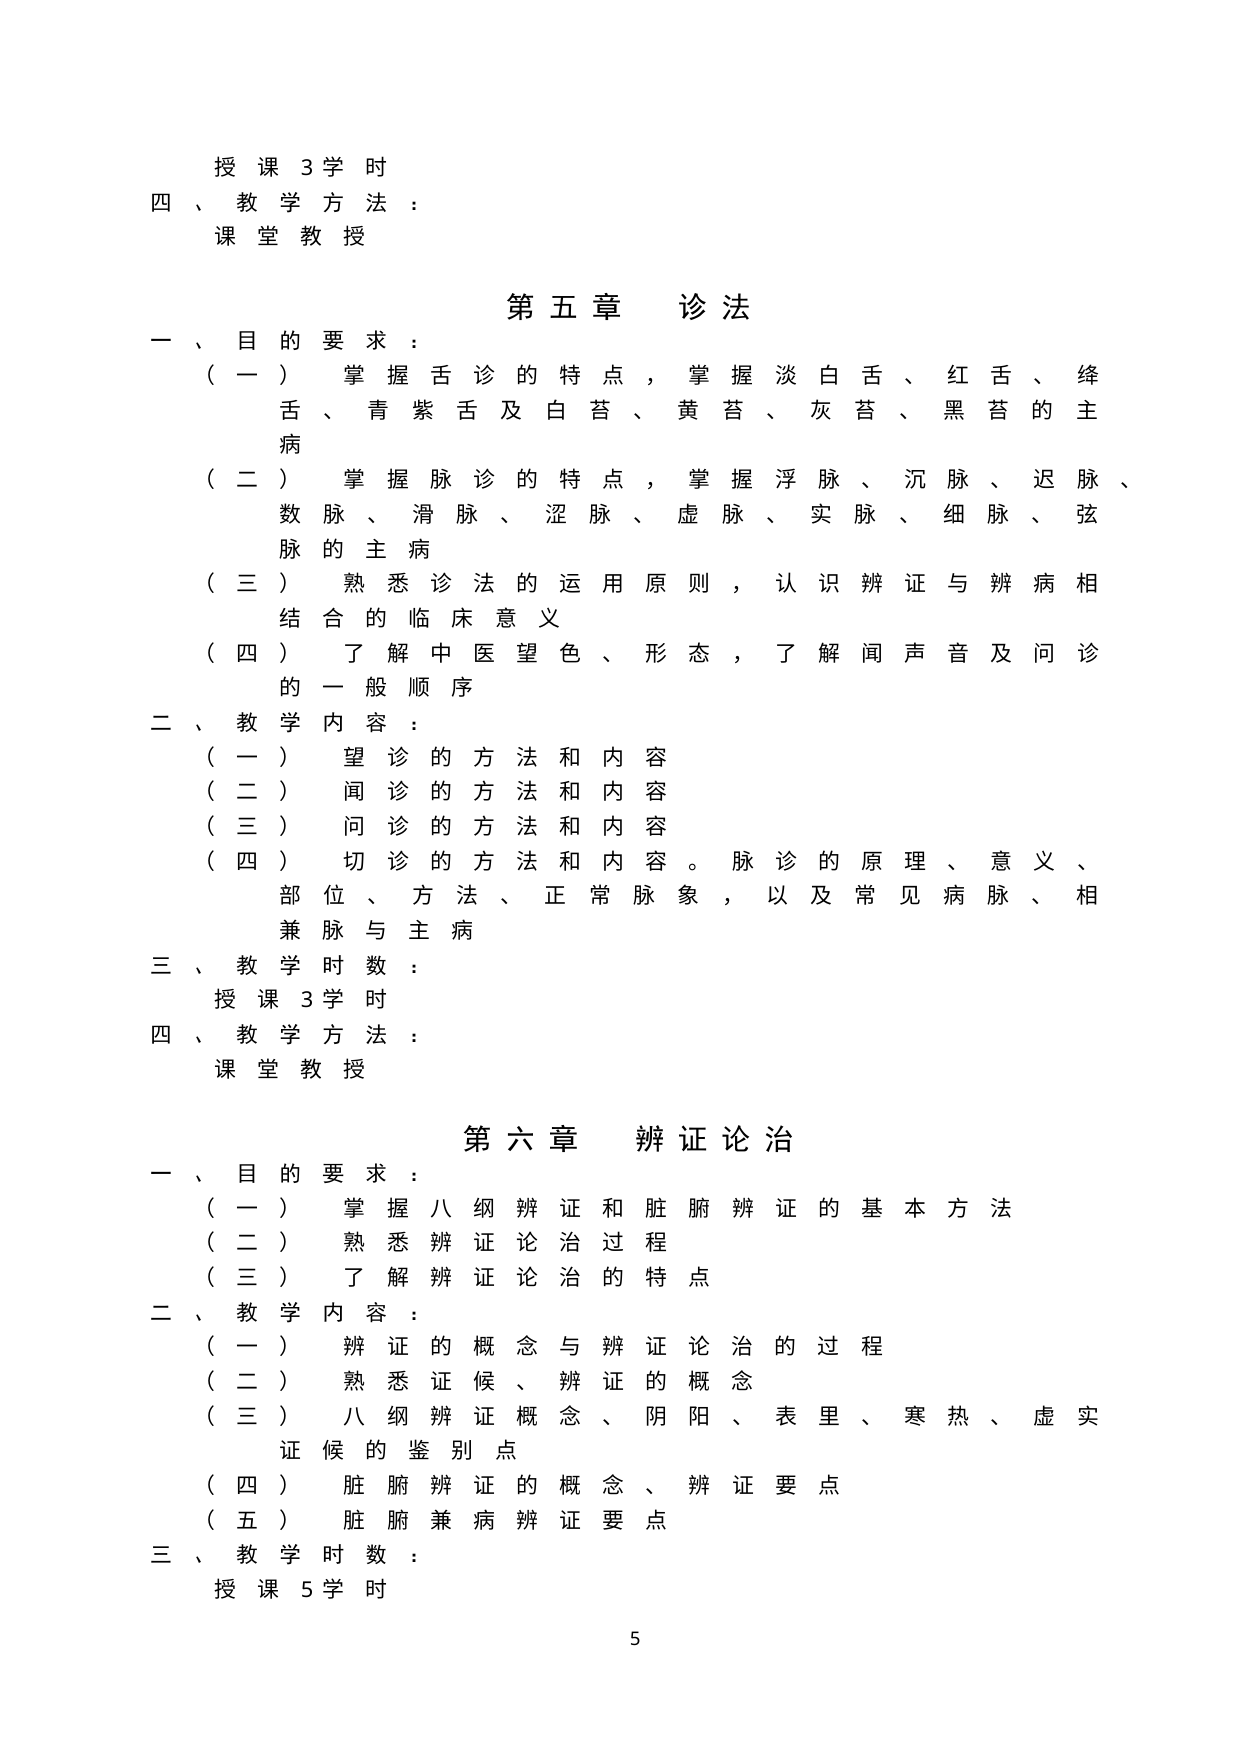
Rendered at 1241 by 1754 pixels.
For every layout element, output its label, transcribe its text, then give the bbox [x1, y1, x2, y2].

list 了解中医望色、形态，了解闻声音及问诊的一般顺序 [191, 634, 1120, 703]
list 切诊的方法和内容。脉诊的原理、意义、部位、方法、正常脉象，以及常见病脉、相兼脉与主病 [191, 842, 1120, 946]
text 一、目的要求： [150, 1154, 1120, 1189]
list 了解辨证论治的特点 [191, 1258, 1120, 1293]
list 问诊的方法和内容 [191, 808, 1120, 842]
text 二、教学内容： [150, 703, 1120, 738]
list 八纲辨证概念、阴阳、表里、寒热、虚实证候的鉴别点 [191, 1397, 1120, 1467]
text 授课5学时 [150, 1571, 1120, 1605]
list 闻诊的方法和内容 [191, 773, 1120, 808]
text 课堂教授 [150, 1050, 1120, 1085]
list 辨证的概念与辨证论治的过程 [191, 1328, 1120, 1363]
list 熟悉辨证论治过程 [191, 1224, 1120, 1258]
list 脏腑辨证的概念、辨证要点 [191, 1467, 1120, 1501]
list 望诊的方法和内容 [191, 738, 1120, 773]
text 第六章 辨证论治 [150, 1120, 1120, 1154]
list 掌握八纲辨证和脏腑辨证的基本方法 [191, 1189, 1120, 1224]
text 四、教学方法： [150, 183, 1120, 218]
list 熟悉诊法的运用原则，认识辨证与辨病相结合的临床意义 [191, 565, 1120, 634]
list 掌握脉诊的特点，掌握浮脉、沉脉、迟脉、数脉、滑脉、涩脉、虚脉、实脉、细脉、弦脉的主病 [191, 461, 1120, 565]
list 掌握舌诊的特点，掌握淡白舌、红舌、绛舌、青紫舌及白苔、黄苔、灰苔、黑苔的主病 [191, 357, 1120, 461]
list 熟悉证候、辨证的概念 [191, 1363, 1120, 1397]
text 第五章 诊法 [150, 287, 1120, 322]
text 四、教学方法： [150, 1016, 1120, 1050]
list 脏腑兼病辨证要点 [191, 1501, 1120, 1536]
text 一、目的要求： [150, 322, 1120, 357]
text 课堂教授 [150, 218, 1120, 253]
text 授课3学时 [150, 981, 1120, 1016]
text 二、教学内容： [150, 1293, 1120, 1328]
text 授课3学时 [150, 148, 1120, 183]
text 三、教学时数： [150, 1536, 1120, 1571]
text 三、教学时数： [150, 946, 1120, 981]
